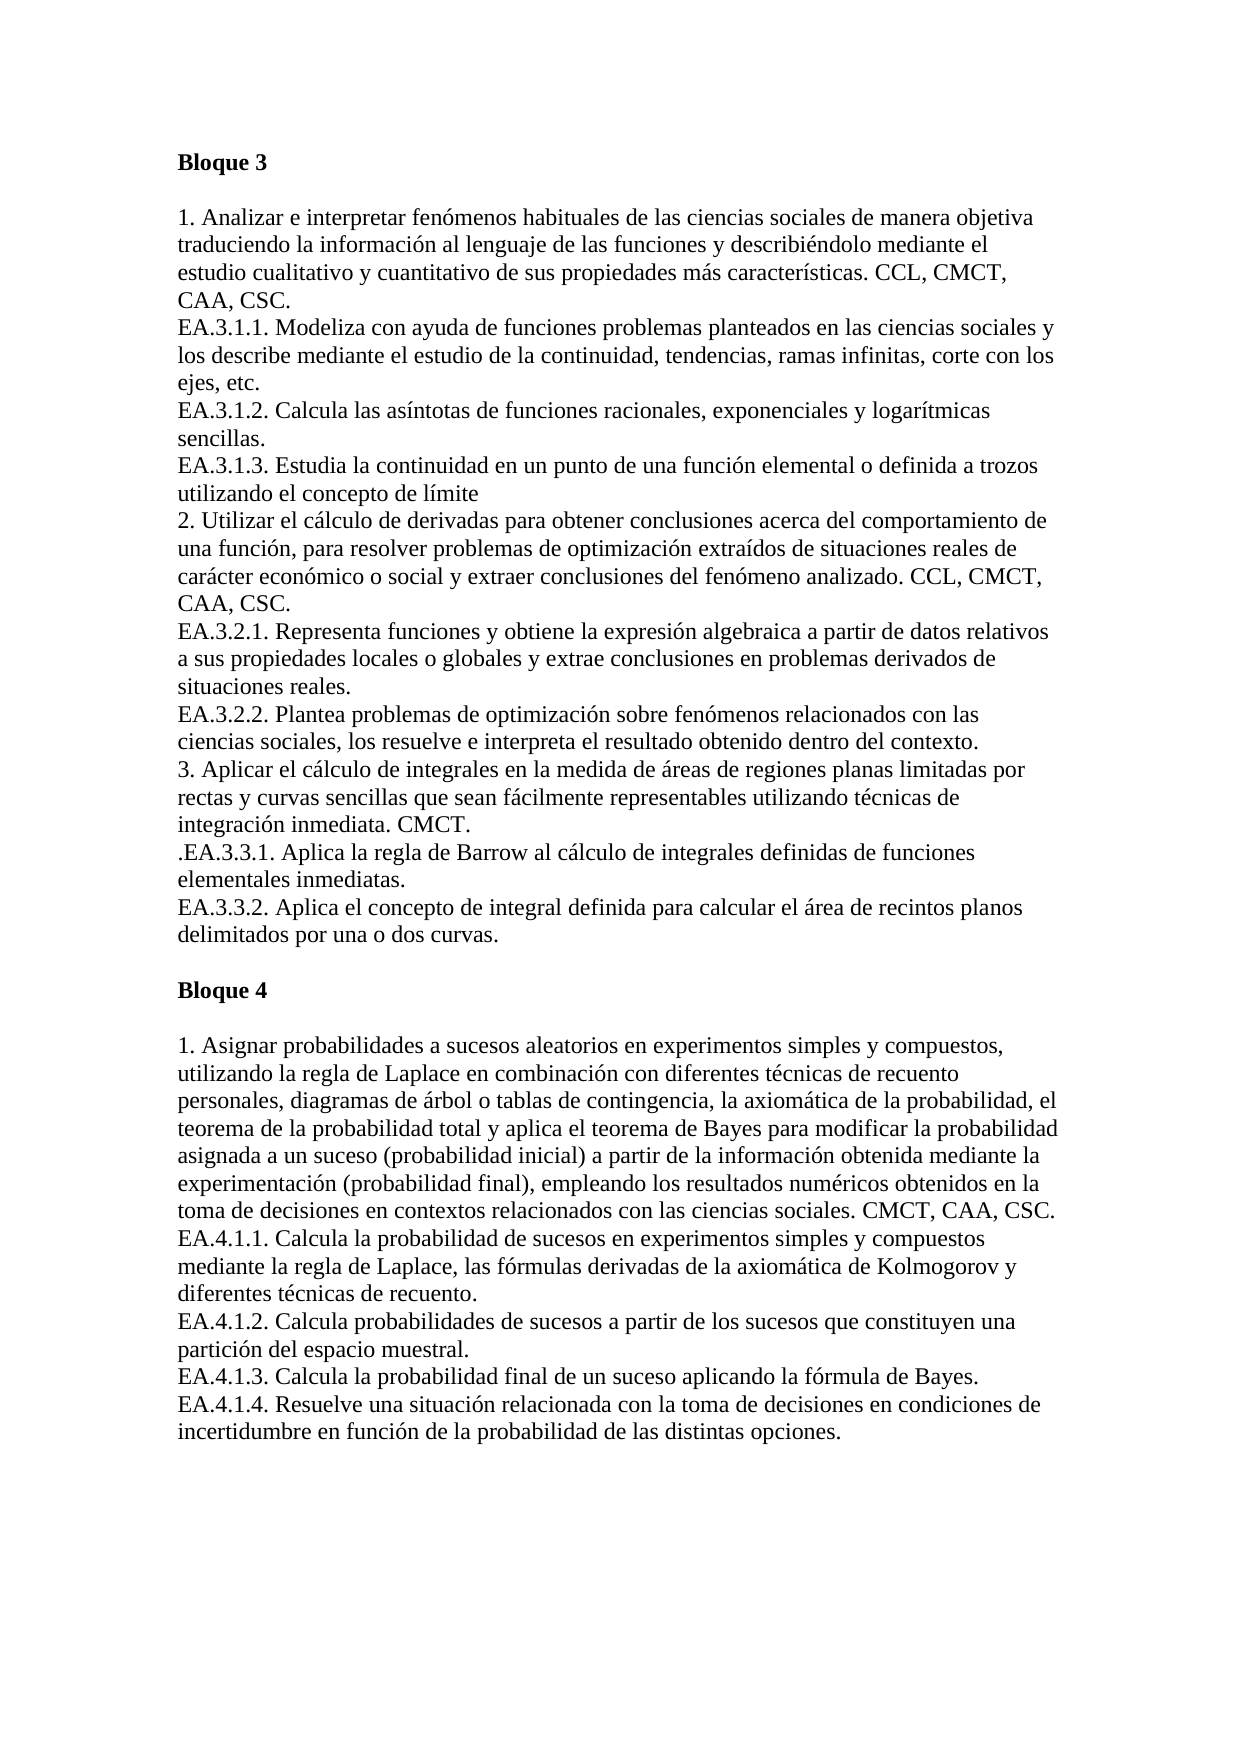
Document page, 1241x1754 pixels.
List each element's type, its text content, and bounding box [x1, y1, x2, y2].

text EA.3.3.2. Aplica el concepto de integral definida para calcular el área de recintos planos delimitados por una o dos curvas. [177, 893, 1063, 948]
text EA.3.2.1. Representa funciones y obtiene la expresión algebraica a partir de datos relativos a sus propiedades locales o globales y extrae conclusiones en problemas derivados de situaciones reales. [177, 617, 1063, 700]
text .EA.3.3.1. Aplica la regla de Barrow al cálculo de integrales definidas de funciones elementales inmediatas. [177, 838, 1063, 893]
text EA.3.2.2. Plantea problemas de optimización sobre fenómenos relacionados con las ciencias sociales, los resuelve e interpreta el resultado obtenido dentro del contexto. [177, 700, 1063, 755]
text Bloque 4 [177, 976, 1063, 1003]
text 2. Utilizar el cálculo de derivadas para obtener conclusiones acerca del comportamiento de una función, para resolver problemas de optimización extraídos de situaciones reales de carácter económico o social y extraer conclusiones del fenómeno analizado. CCL, CMCT, CAA, CSC. [177, 506, 1063, 617]
text 1. Asignar probabilidades a sucesos aleatorios en experimentos simples y compuestos, utilizando la regla de Laplace en combinación con diferentes técnicas de recuento personales, diagramas de árbol o tablas de contingencia, la axiomática de la probabilidad, el teorema de la probabilidad total y aplica el teorema de Bayes para modificar la probabilidad asignada a un suceso (probabilidad inicial) a partir de la información obtenida mediante la experimentación (probabilidad final), empleando los resultados numéricos obtenidos en la toma de decisiones en contextos relacionados con las ciencias sociales. CMCT, CAA, CSC. EA.4.1.1. Calcula la probabilidad de sucesos en experimentos simples y compuestos mediante la regla de Laplace, las fórmulas derivadas de la axiomática de Kolmogorov y diferentes técnicas de recuento. [177, 1031, 1063, 1307]
text 3. Aplicar el cálculo de integrales en la medida de áreas de regiones planas limitadas por rectas y curvas sencillas que sean fácilmente representables utilizando técnicas de integración inmediata. CMCT. [177, 755, 1063, 838]
text EA.4.1.3. Calcula la probabilidad final de un suceso aplicando la fórmula de Bayes. [177, 1362, 1063, 1390]
text EA.4.1.4. Resuelve una situación relacionada con la toma de decisiones en condiciones de incertidumbre en función de la probabilidad de las distintas opciones. [177, 1390, 1063, 1445]
text EA.3.1.1. Modeliza con ayuda de funciones problemas planteados en las ciencias sociales y los describe mediante el estudio de la continuidad, tendencias, ramas infinitas, corte con los ejes, etc. [177, 313, 1063, 396]
text Bloque 3 [177, 148, 1063, 175]
text EA.3.1.3. Estudia la continuidad en un punto de una función elemental o definida a trozos utilizando el concepto de límite [177, 451, 1063, 506]
text EA.4.1.2. Calcula probabilidades de sucesos a partir de los sucesos que constituyen una partición del espacio muestral. [177, 1307, 1063, 1362]
text EA.3.1.2. Calcula las asíntotas de funciones racionales, exponenciales y logarítmicas sencillas. [177, 396, 1063, 451]
text 1. Analizar e interpretar fenómenos habituales de las ciencias sociales de manera objetiva traduciendo la información al lenguaje de las funciones y describiéndolo mediante el estudio cualitativo y cuantitativo de sus propiedades más características. CCL, CMCT, CAA, CSC. [177, 203, 1063, 313]
